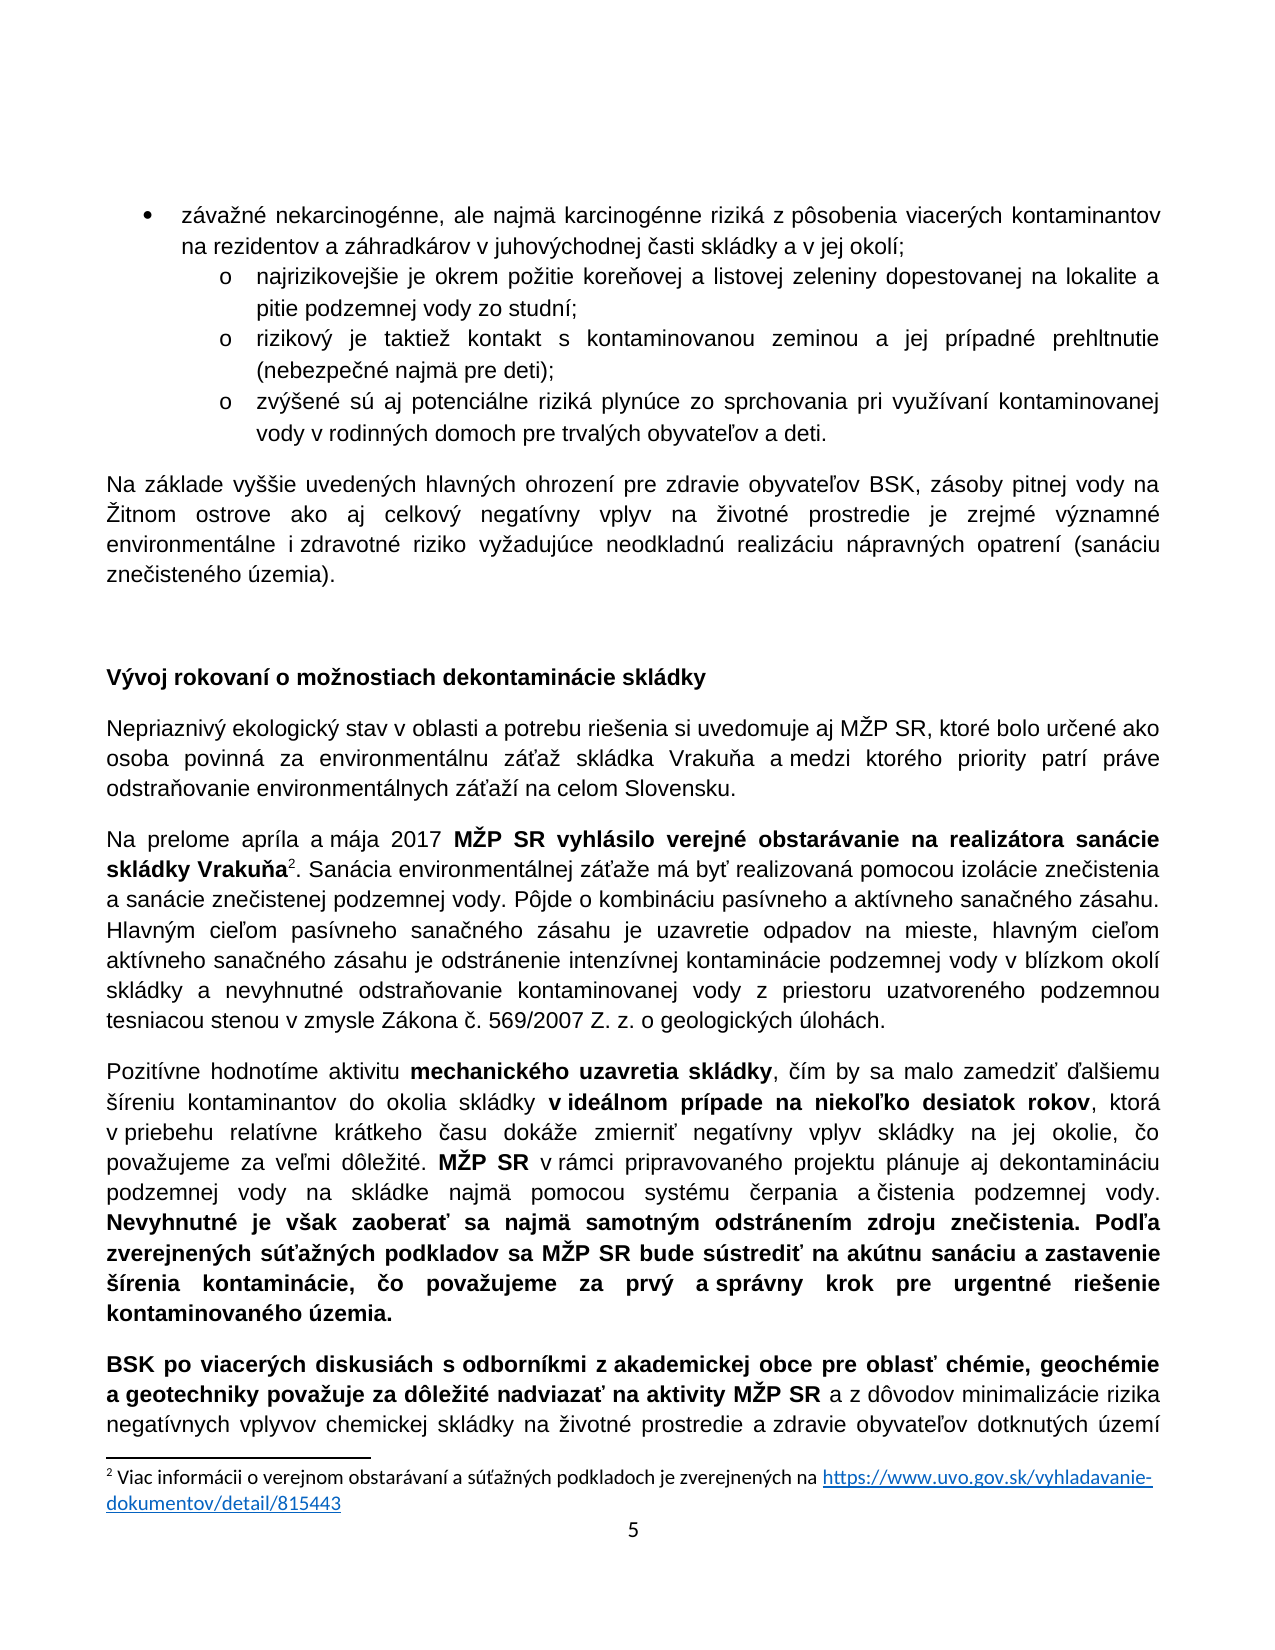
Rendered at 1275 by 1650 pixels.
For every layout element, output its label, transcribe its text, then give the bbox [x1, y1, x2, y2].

list závažné nekarcinogénne, ale najmä karcinogénne riziká z pôsobenia viacerých kontaminantov na rezidentov a záhradkárov v juhovýchodnej časti skládky a v jej okolí; [144, 202, 1160, 259]
text Na prelome apríla a mája 2017 MŽP SR vyhlásilo verejné obstarávanie na realizátora sanácie skládky Vrakuňa. Sanácia environmentálnej záťaže má byť realizovaná pomocou izolácie znečistenia a sanácie znečistenej podzemnej vody. Pôjde o kombináciu pasívneho a aktívneho sanačného zásahu. Hlavným cieľom pasívneho sanačného zásahu je uzavretie odpadov na mieste, hlavným cieľom aktívneho sanačného zásahu je odstránenie intenzívnej kontaminácie podzemnej vody v blízkom okolí skládky a nevyhnutné odstraňovanie kontaminovanej vody z priestoru uzatvoreného podzemnou tesniacou stenou v zmysle Zákona č. 569/2007 Z. z. o geologických úlohách. [106, 826, 1160, 1034]
text Vývoj rokovaní o možnostiach dekontaminácie skládky [106, 663, 1160, 690]
list zvýšené sú aj potenciálne riziká plynúce zo sprchovania pri využívaní kontaminovanej vody v rodinných domoch pre trvalých obyvateľov a deti. [219, 388, 1160, 446]
text Na základe vyššie uvedených hlavných ohrození pre zdravie obyvateľov BSK, zásoby pitnej vody na Žitnom ostrove ako aj celkový negatívny vplyv na životné prostredie je zrejmé významné environmentálne i zdravotné riziko vyžadujúce neodkladnú realizáciu nápravných opatrení (sanáciu znečisteného územia). [106, 471, 1160, 588]
text Nepriaznivý ekologický stav v oblasti a potrebu riešenia si uvedomuje aj MŽP SR, ktoré bolo určené ako osoba povinná za environmentálnu záťaž skládka Vrakuňa a medzi ktorého priority patrí práve odstraňovanie environmentálnych záťaží na celom Slovensku. [106, 714, 1160, 801]
list rizikový je taktiež kontakt s kontaminovanou zeminou a jej prípadné prehltnutie (nebezpečné najmä pre deti); [219, 325, 1160, 384]
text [106, 1351, 1160, 1438]
list najrizikovejšie je okrem požitie koreňovej a listovej zeleniny dopestovanej na lokalite a pitie podzemnej vody zo studní; [219, 263, 1160, 321]
text Pozitívne hodnotíme aktivitu mechanického uzavretia skládky, čím by sa malo zamedziť ďalšiemu šíreniu kontaminantov do okolia skládky v ideálnom prípade na niekoľko desiatok rokov, ktorá v priebehu relatívne krátkeho času dokáže zmierniť negatívny vplyv skládky na jej okolie, čo považujeme za veľmi dôležité. MŽP SR v rámci pripravovaného projektu plánuje aj dekontamináciu podzemnej vody na skládke najmä pomocou systému čerpania a čistenia podzemnej vody. Nevyhnutné je však zaoberať sa najmä samotným odstránením zdroju znečistenia. Podľa zverejnených súťažných podkladov sa MŽP SR bude sústrediť na akútnu sanáciu a zastavenie šírenia kontaminácie, čo považujeme za prvý a správny krok pre urgentné riešenie kontaminovaného územia. [106, 1058, 1160, 1326]
